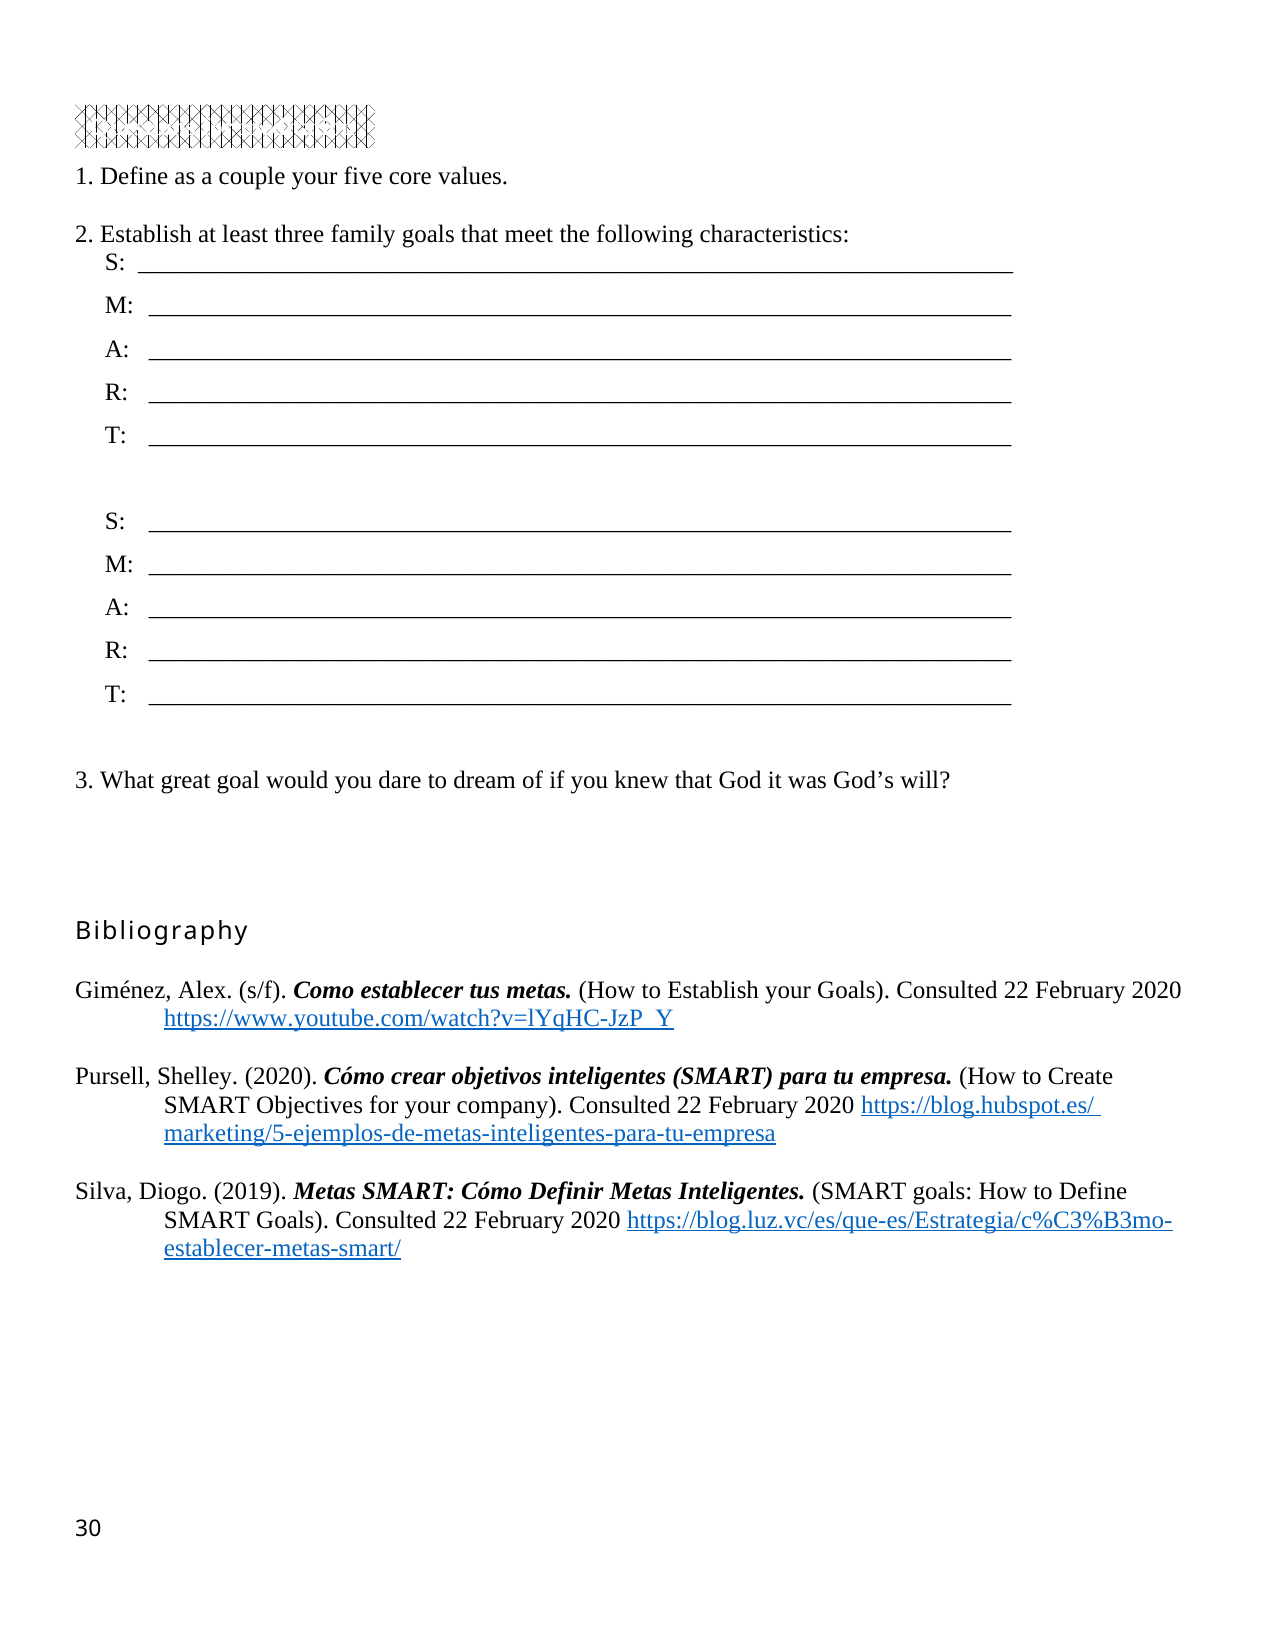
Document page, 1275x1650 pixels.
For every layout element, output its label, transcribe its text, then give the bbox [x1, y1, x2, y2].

text S: ______________________________________________________________________ [104, 247, 1200, 276]
text M: _____________________________________________________________________ [104, 549, 1200, 578]
text R: _____________________________________________________________________ [104, 636, 1200, 664]
text Silva, Diogo. (2019). Metas SMART: Cómo Definir Metas Inteligentes. (SMART goals: How to Define SMART Goals). Consulted 22 February 2020 https://blog.luz.vc/es/que-es/Estrategia/c%C3%B3mo-establecer-metas-smart/ [75, 1176, 1200, 1262]
text A: _____________________________________________________________________ [104, 334, 1200, 362]
text 3. What great goal would you dare to dream of if you knew that God it was God’s will? [75, 765, 1200, 794]
subtitle Bibliography [75, 913, 1200, 947]
text T: _____________________________________________________________________ [104, 420, 1200, 449]
text 2. Establish at least three family goals that meet the following characteristics: [75, 219, 1200, 247]
text Giménez, Alex. (s/f). Como establecer tus metas. (How to Establish your Goals). Consulted 22 February 2020 https://www.youtube.com/watch?v=lYqHC-JzP_Y [75, 975, 1200, 1032]
text 1. Define as a couple your five core values. [75, 161, 1200, 190]
text R: _____________________________________________________________________ [104, 377, 1200, 406]
text T: _____________________________________________________________________ [104, 679, 1200, 707]
text A: _____________________________________________________________________ [104, 592, 1200, 621]
text S: _____________________________________________________________________ [104, 506, 1200, 535]
text Pursell, Shelley. (2020). Cómo crear objetivos inteligentes (SMART) para tu empresa. (How to Create SMART Objectives for your company). Consulted 22 February 2020 https://blog.hubspot.es/ marketing/5-ejemplos-de-metas-inteligentes-para-tu-empresa [75, 1061, 1200, 1147]
text M: _____________________________________________________________________ [104, 291, 1200, 319]
